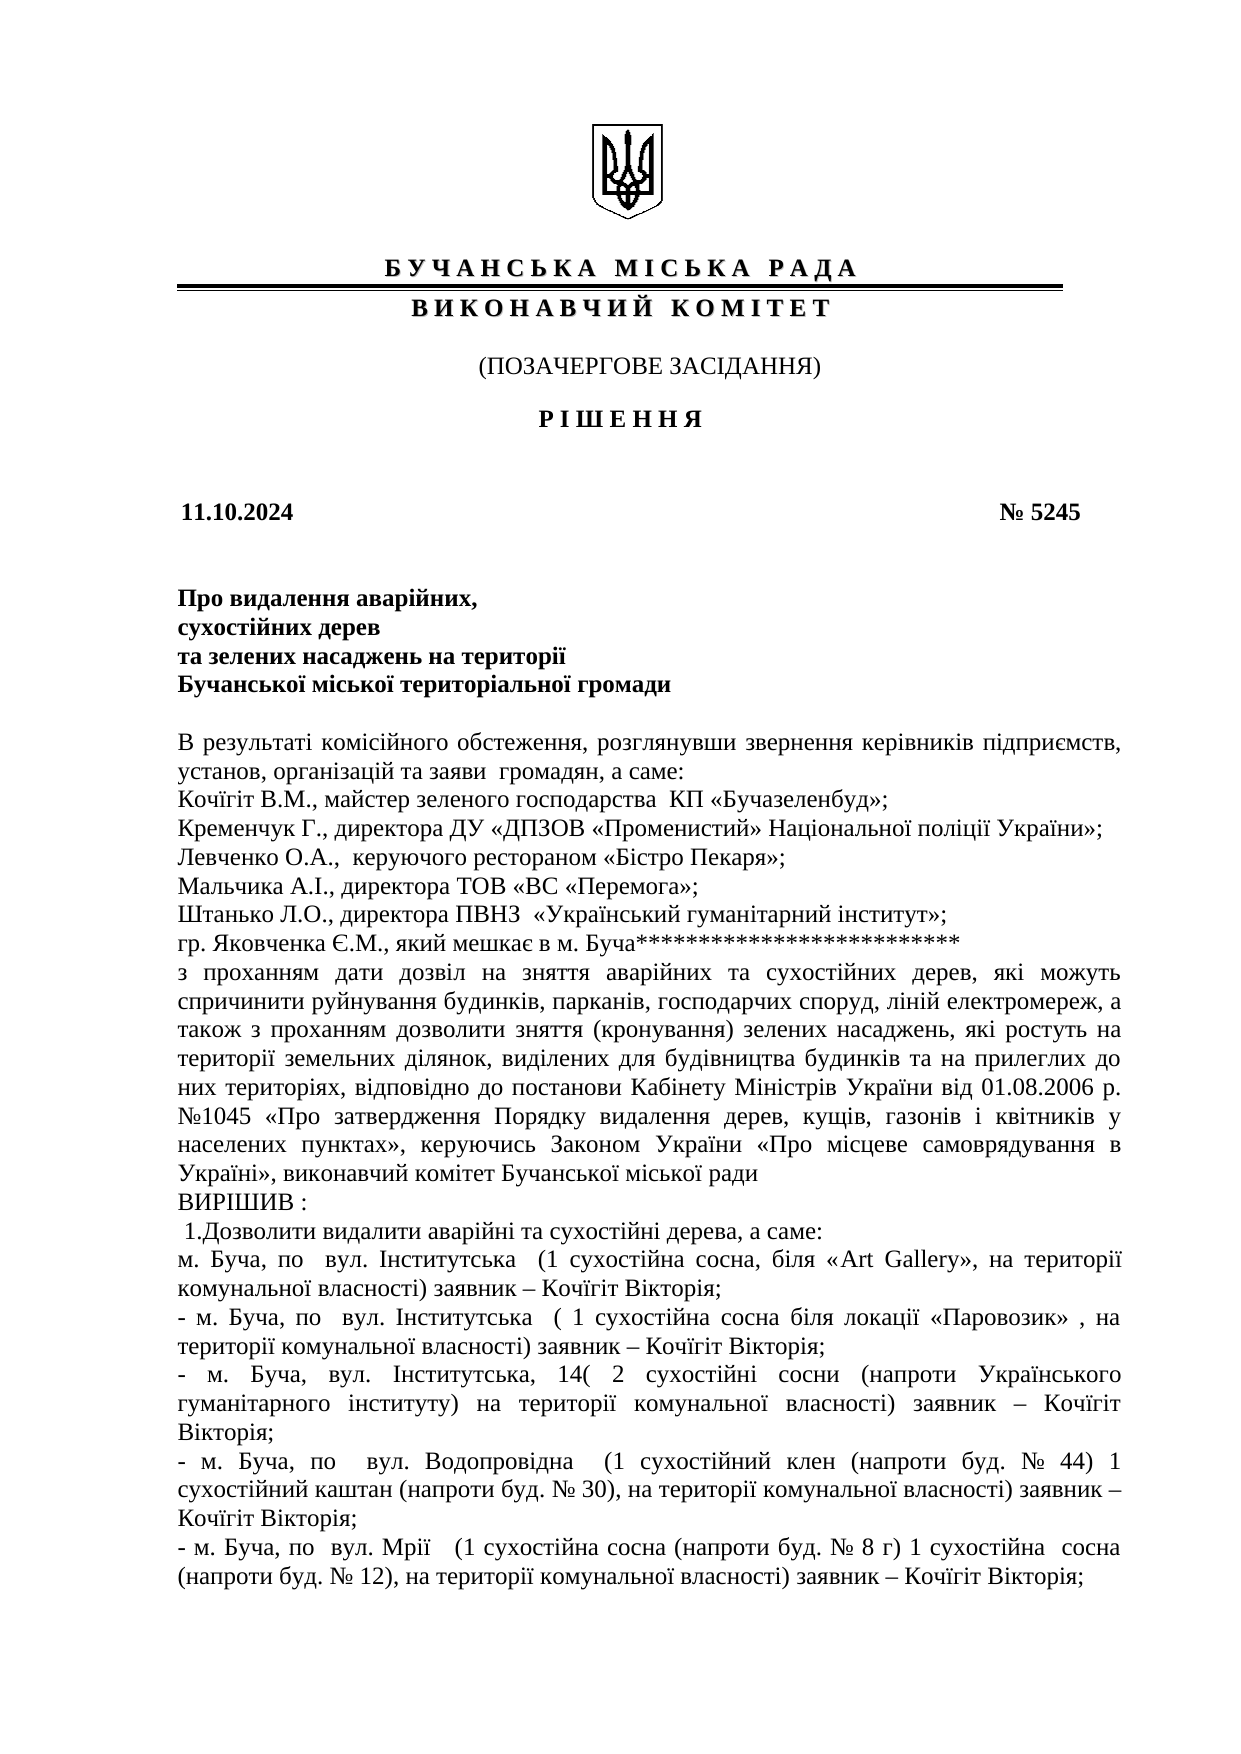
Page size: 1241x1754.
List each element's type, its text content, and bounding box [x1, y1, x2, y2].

text Штанько Л.О., директора ПВНЗ «Український гуманітарний інститут»; [177, 899, 1122, 928]
text - м. Буча, по вул. Інститутська ( 1 сухостійна сосна біля локації «Паровозик» , на території комунальної власності) заявник – Кочїгіт Вікторія; [177, 1302, 1122, 1359]
text Левченко О.А., керуючого рестораном «Бістро Пекаря»; [177, 842, 1122, 871]
text сухостійних дерев [177, 612, 1122, 641]
text - м. Буча, по вул. Водопровідна (1 сухостійний клен (напроти буд. № 44) 1 сухостійний каштан (напроти буд. № 30), на території комунальної власності) заявник – Кочїгіт Вікторія; [177, 1446, 1122, 1532]
text з проханням дати дозвіл на зняття аварійних та сухостійних дерев, які можуть спричинити руйнування будинків, парканів, господарчих споруд, ліній електромереж, а також з проханням дозволити зняття (кронування) зелених насаджень, які ростуть на території земельних ділянок, виділених для будівництва будинків та на прилеглих до них територіях, відповідно до постанови Кабінету Міністрів України від 01.08.2006 р. №1045 «Про затвердження Порядку видалення дерев, кущів, газонів і квітників у населених пунктах», керуючись Законом України «Про місцеве самоврядування в Україні», виконавчий комітет Бучанської міської ради [177, 957, 1122, 1187]
text ВИРІШИВ : [177, 1187, 1122, 1216]
text - м. Буча, по вул. Мрії (1 сухостійна сосна (напроти буд. № 8 г) 1 сухостійна сосна (напроти буд. № 12), на території комунальної власності) заявник – Кочїгіт Вікторія; [177, 1532, 1122, 1589]
text БУЧАНСЬКА МІСЬКА РАДА [177, 253, 1063, 284]
text Бучанської міської територіальної громади [177, 669, 1122, 698]
text Кочїгіт В.М., майстер зеленого господарства КП «Бучазеленбуд»; [177, 784, 1122, 813]
text Кременчук Г., директора ДУ «ДПЗОВ «Променистий» Національної поліції України»; [177, 813, 1122, 842]
subtitle РІШЕННЯ [177, 404, 1063, 433]
text (ПОЗАЧЕРГОВЕ ЗАСІДАННЯ) [177, 351, 1122, 379]
text Про видалення аварійних, [177, 583, 1122, 612]
text Мальчика А.І., директора ТОВ «ВС «Перемога»; [177, 871, 1122, 899]
text ВИКОНАВЧИЙ КОМІТЕТ [177, 291, 1063, 322]
text 1.Дозволити видалити аварійні та сухостійні дерева, а саме: [177, 1216, 1122, 1244]
text 11.10.2024 № 5245 [118, 497, 1122, 526]
text м. Буча, по вул. Інститутська (1 сухостійна сосна, біля «Art Gallery», на території комунальної власності) заявник – Кочїгіт Вікторія; [177, 1244, 1122, 1302]
text В результаті комісійного обстеження, розглянувши звернення керівників підприємств, установ, організацій та заяви громадян, а саме: [177, 727, 1122, 784]
text гр. Яковченка Є.М., який мешкає в м. Буча************************** [177, 928, 1122, 957]
text та зелених насаджень на території [177, 641, 1122, 669]
text - м. Буча, вул. Інститутська, 14( 2 сухостійні сосни (напроти Українського гуманітарного інституту) на території комунальної власності) заявник – Кочїгіт Вікторія; [177, 1359, 1122, 1446]
